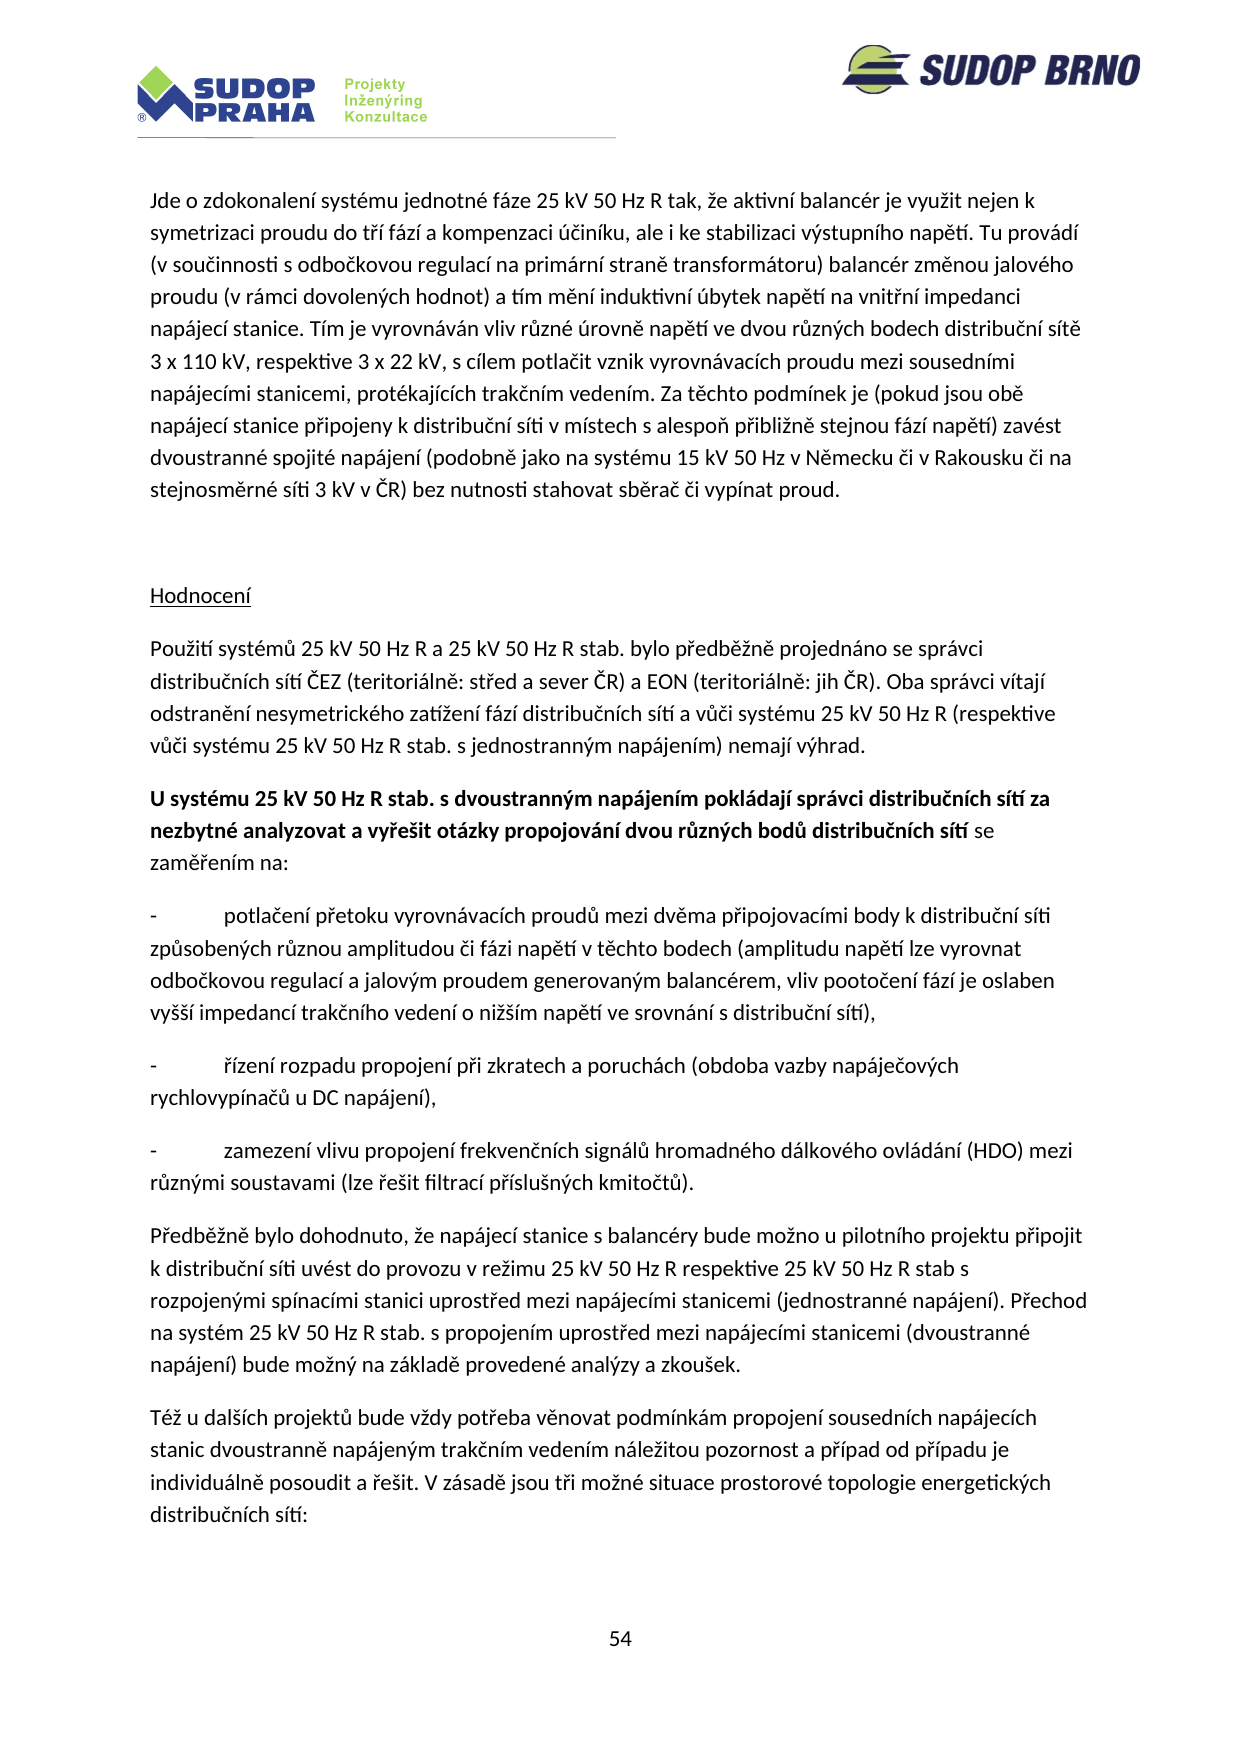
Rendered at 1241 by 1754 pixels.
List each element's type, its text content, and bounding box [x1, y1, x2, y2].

text Použití systémů 25 kV 50 Hz R a 25 kV 50 Hz R stab. bylo předběžně projednáno se správci distribučních sítí ČEZ (teritoriálně: střed a sever ČR) a EON (teritoriálně: jih ČR). Oba správci vítají odstranění nesymetrického zatížení fází distribučních sítí a vůči systému 25 kV 50 Hz R (respektive vůči systému 25 kV 50 Hz R stab. s jednostranným napájením) nemají výhrad. [150, 634, 1090, 759]
text Hodnocení [150, 582, 1090, 609]
text - potlačení přetoku vyrovnávacích proudů mezi dvěma připojovacími body k distribuční síti způsobených různou amplitudou či fázi napětí v těchto bodech (amplitudu napětí lze vyrovnat odbočkovou regulací a jalovým proudem generovaným balancérem, vliv pootočení fází je oslaben vyšší impedancí trakčního vedení o nižším napětí ve srovnání s distribuční sítí), [150, 902, 1090, 1026]
text Předběžně bylo dohodnuto, že napájecí stanice s balancéry bude možno u pilotního projektu připojit k distribuční síti uvést do provozu v režimu 25 kV 50 Hz R respektive 25 kV 50 Hz R stab s rozpojenými spínacími stanici uprostřed mezi napájecími stanicemi (jednostranné napájení). Přechod na systém 25 kV 50 Hz R stab. s propojením uprostřed mezi napájecími stanicemi (dvoustranné napájení) bude možný na základě provedené analýzy a zkoušek. [150, 1222, 1090, 1378]
text Jde o zdokonalení systému jednotné fáze 25 kV 50 Hz R tak, že aktivní balancér je využit nejen k symetrizaci proudu do tří fází a kompenzaci účiníku, ale i ke stabilizaci výstupního napětí. Tu provádí (v součinnosti s odbočkovou regulací na primární straně transformátoru) balancér změnou jalového proudu (v rámci dovolených hodnot) a tím mění induktivní úbytek napětí na vnitřní impedanci napájecí stanice. Tím je vyrovnáván vliv různé úrovně napětí ve dvou různých bodech distribuční sítě 3 x 110 kV, respektive 3 x 22 kV, s cílem potlačit vznik vyrovnávacích proudu mezi sousedními napájecími stanicemi, protékajících trakčním vedením. Za těchto podmínek je (pokud jsou obě napájecí stanice připojeny k distribuční síti v místech s alespoň přibližně stejnou fází napětí) zavést dvoustranné spojité napájení (podobně jako na systému 15 kV 50 Hz v Německu či v Rakousku či na stejnosměrné síti 3 kV v ČR) bez nutnosti stahovat sběrač či vypínat proud. [150, 186, 1090, 503]
text - řízení rozpadu propojení při zkratech a poruchách (obdoba vazby napáječových rychlovypínačů u DC napájení), [150, 1051, 1090, 1111]
text - zamezení vlivu propojení frekvenčních signálů hromadného dálkového ovládání (HDO) mezi různými soustavami (lze řešit filtrací příslušných kmitočtů). [150, 1136, 1090, 1197]
text Též u dalších projektů bude vždy potřeba věnovat podmínkám propojení sousedních napájecích stanic dvoustranně napájeným trakčním vedením náležitou pozornost a případ od případu je individuálně posoudit a řešit. V zásadě jsou tři možné situace prostorové topologie energetických distribučních sítí: [150, 1403, 1090, 1528]
text U systému 25 kV 50 Hz R stab. s dvoustranným napájením pokládají správci distribučních sítí za nezbytné analyzovat a vyřešit otázky propojování dvou různých bodů distribučních sítí se zaměřením na: [150, 784, 1090, 877]
picture [137, 65, 435, 126]
picture [841, 45, 1149, 96]
